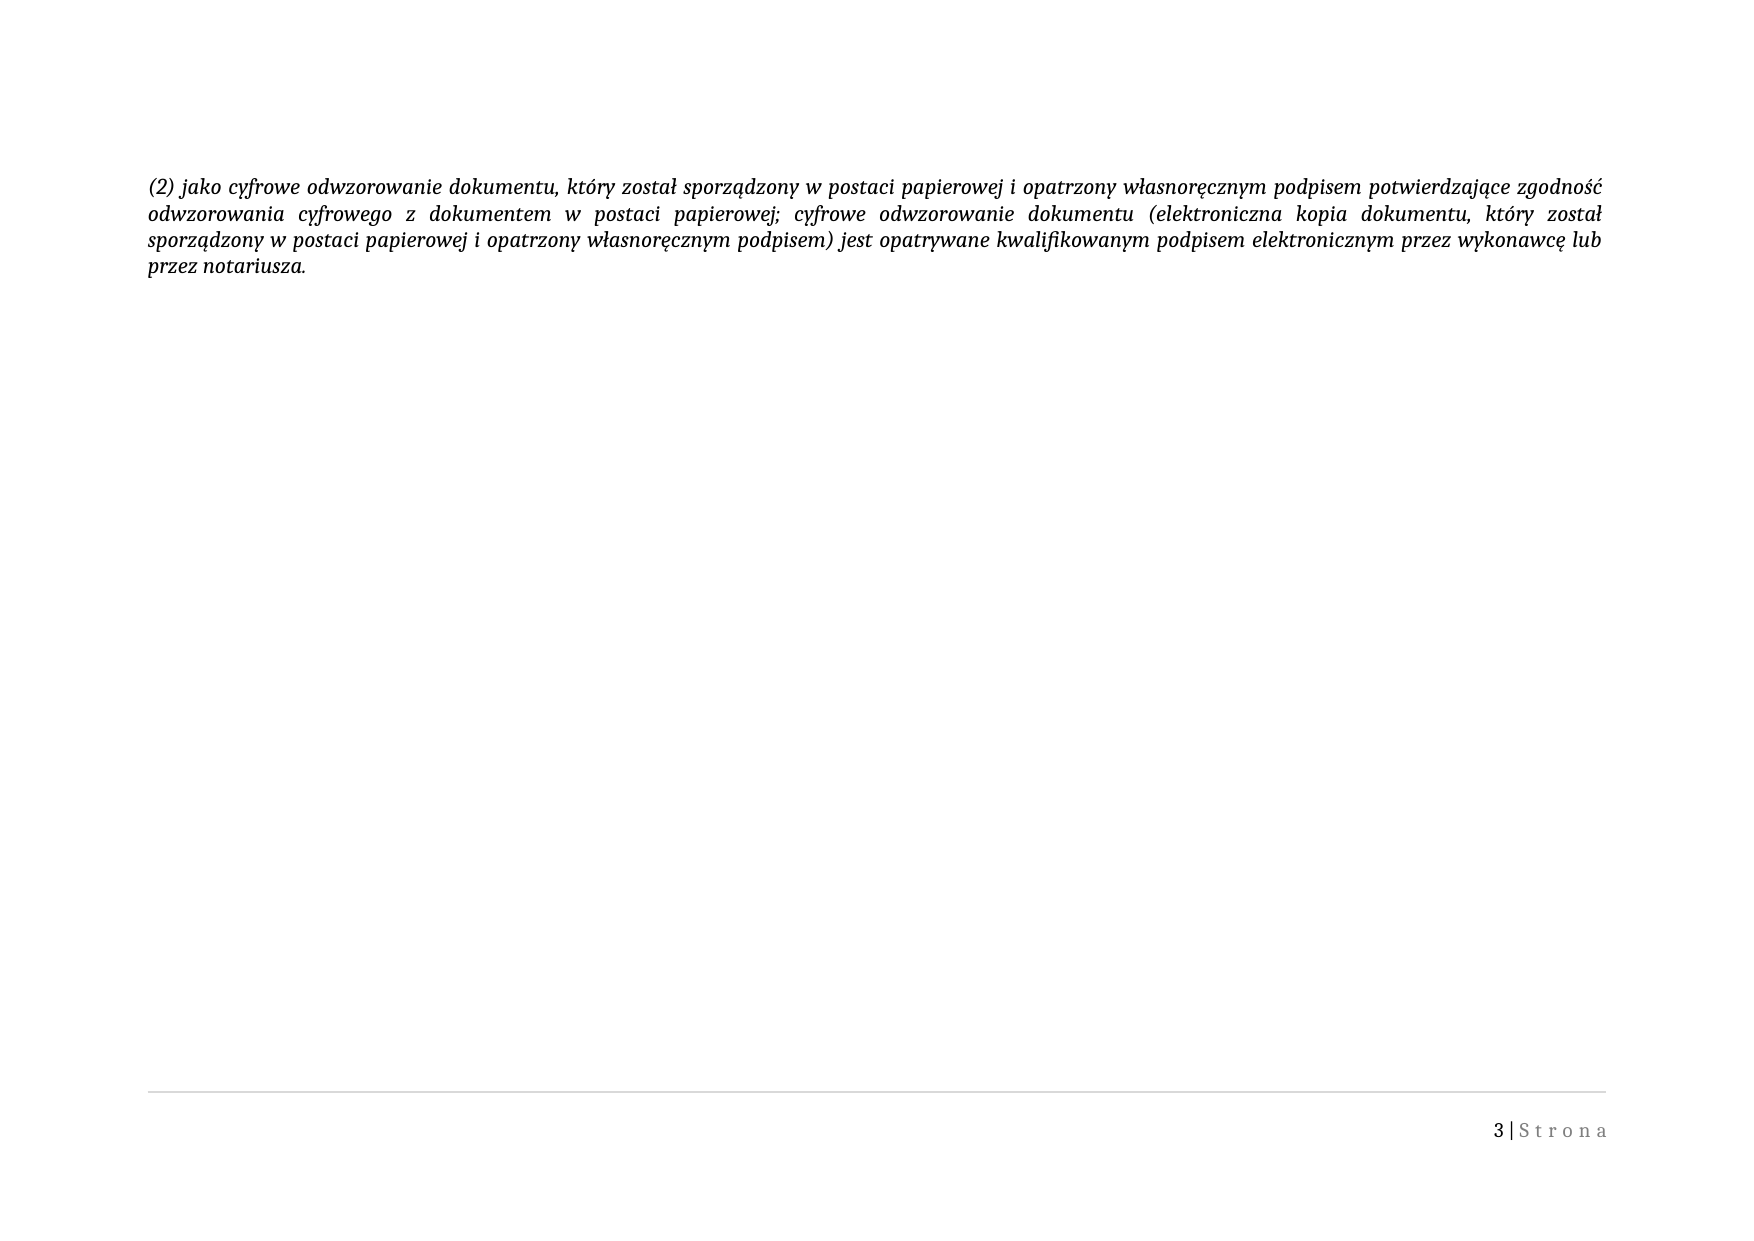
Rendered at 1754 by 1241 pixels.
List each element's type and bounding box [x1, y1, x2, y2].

text [148, 148, 1606, 279]
